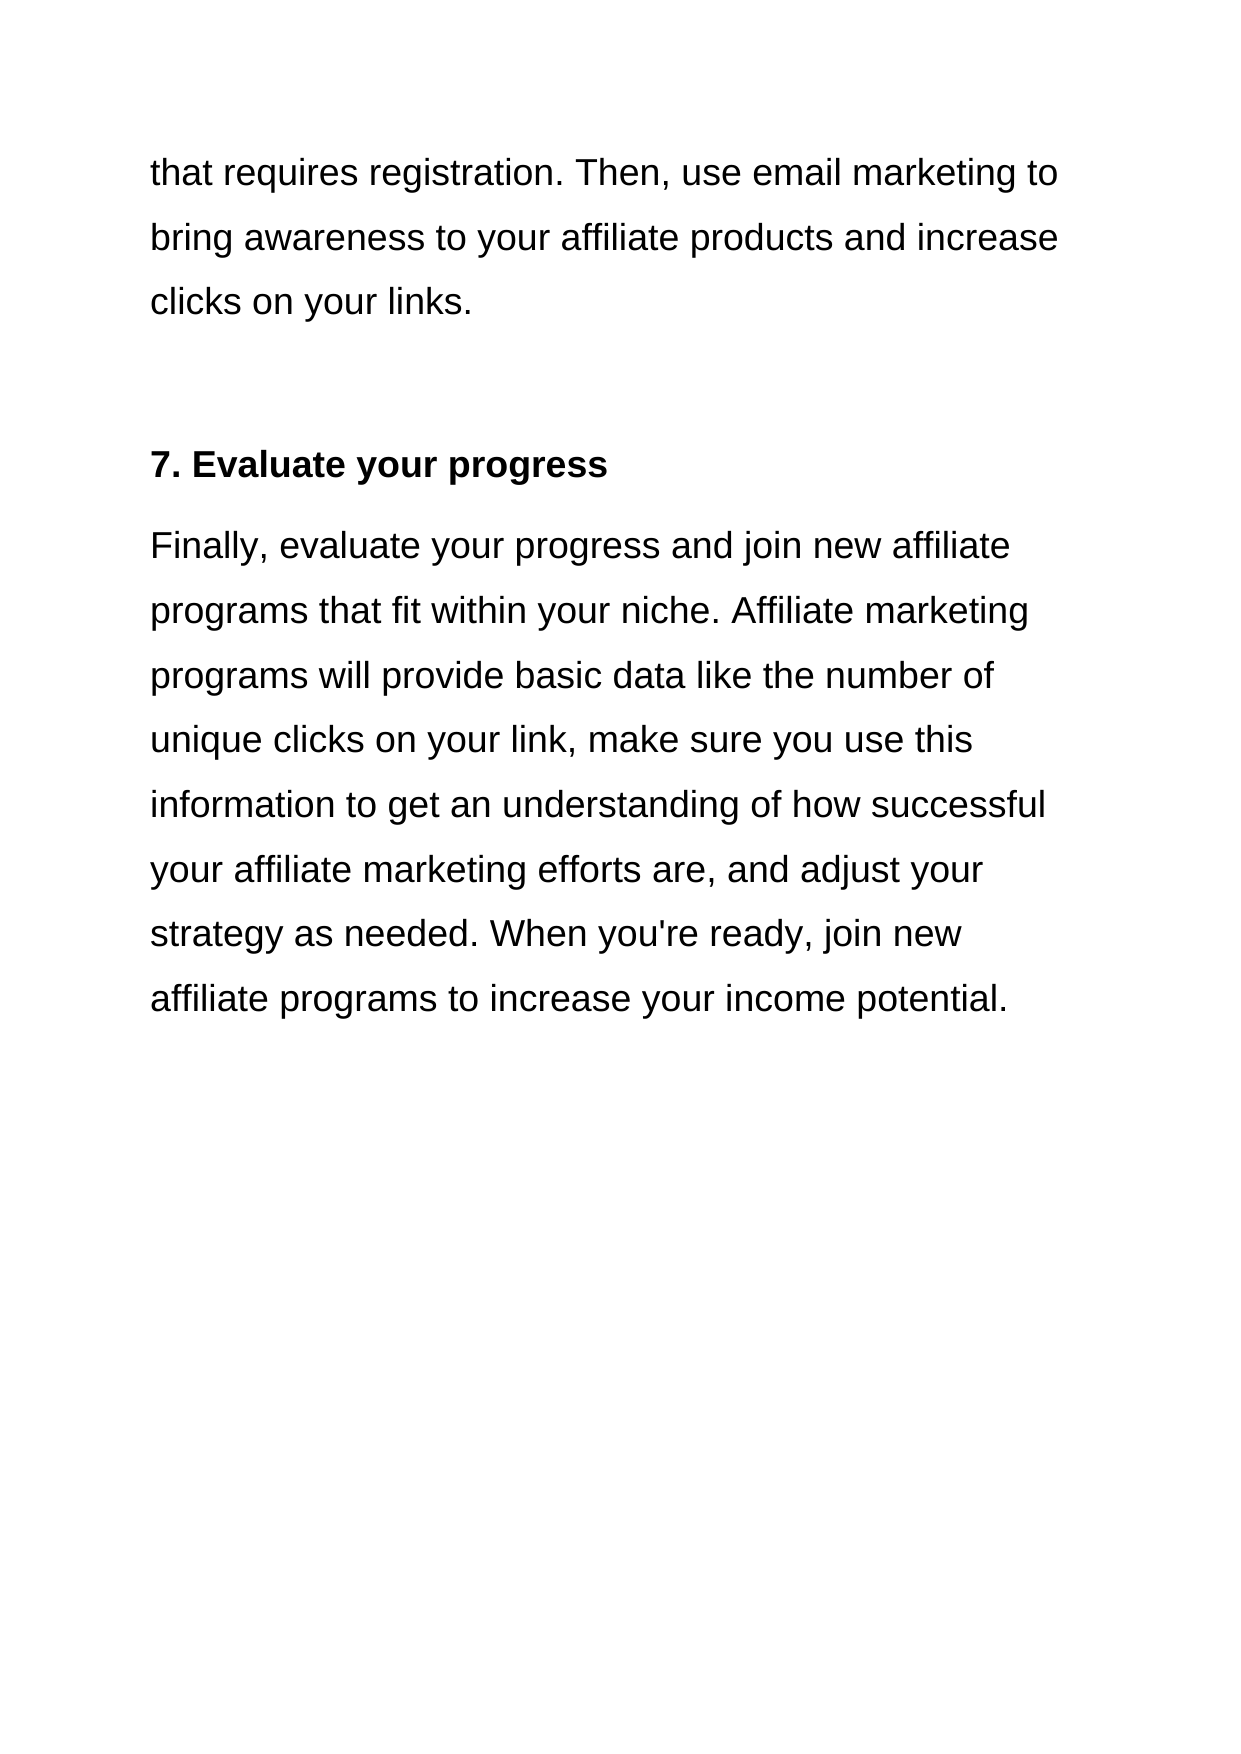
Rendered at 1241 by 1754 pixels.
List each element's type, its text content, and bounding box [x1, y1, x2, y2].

text 7. Evaluate your progress [150, 442, 1090, 485]
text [150, 150, 1090, 322]
text Finally, evaluate your progress and join new affiliate programs that fit within your niche. Affiliate marketing programs will provide basic data like the number of unique clicks on your link, make sure you use this information to get an understanding of how successful your affiliate marketing efforts are, and adjust your strategy as needed. When you're ready, join new affiliate programs to increase your income potential. [150, 523, 1090, 1019]
